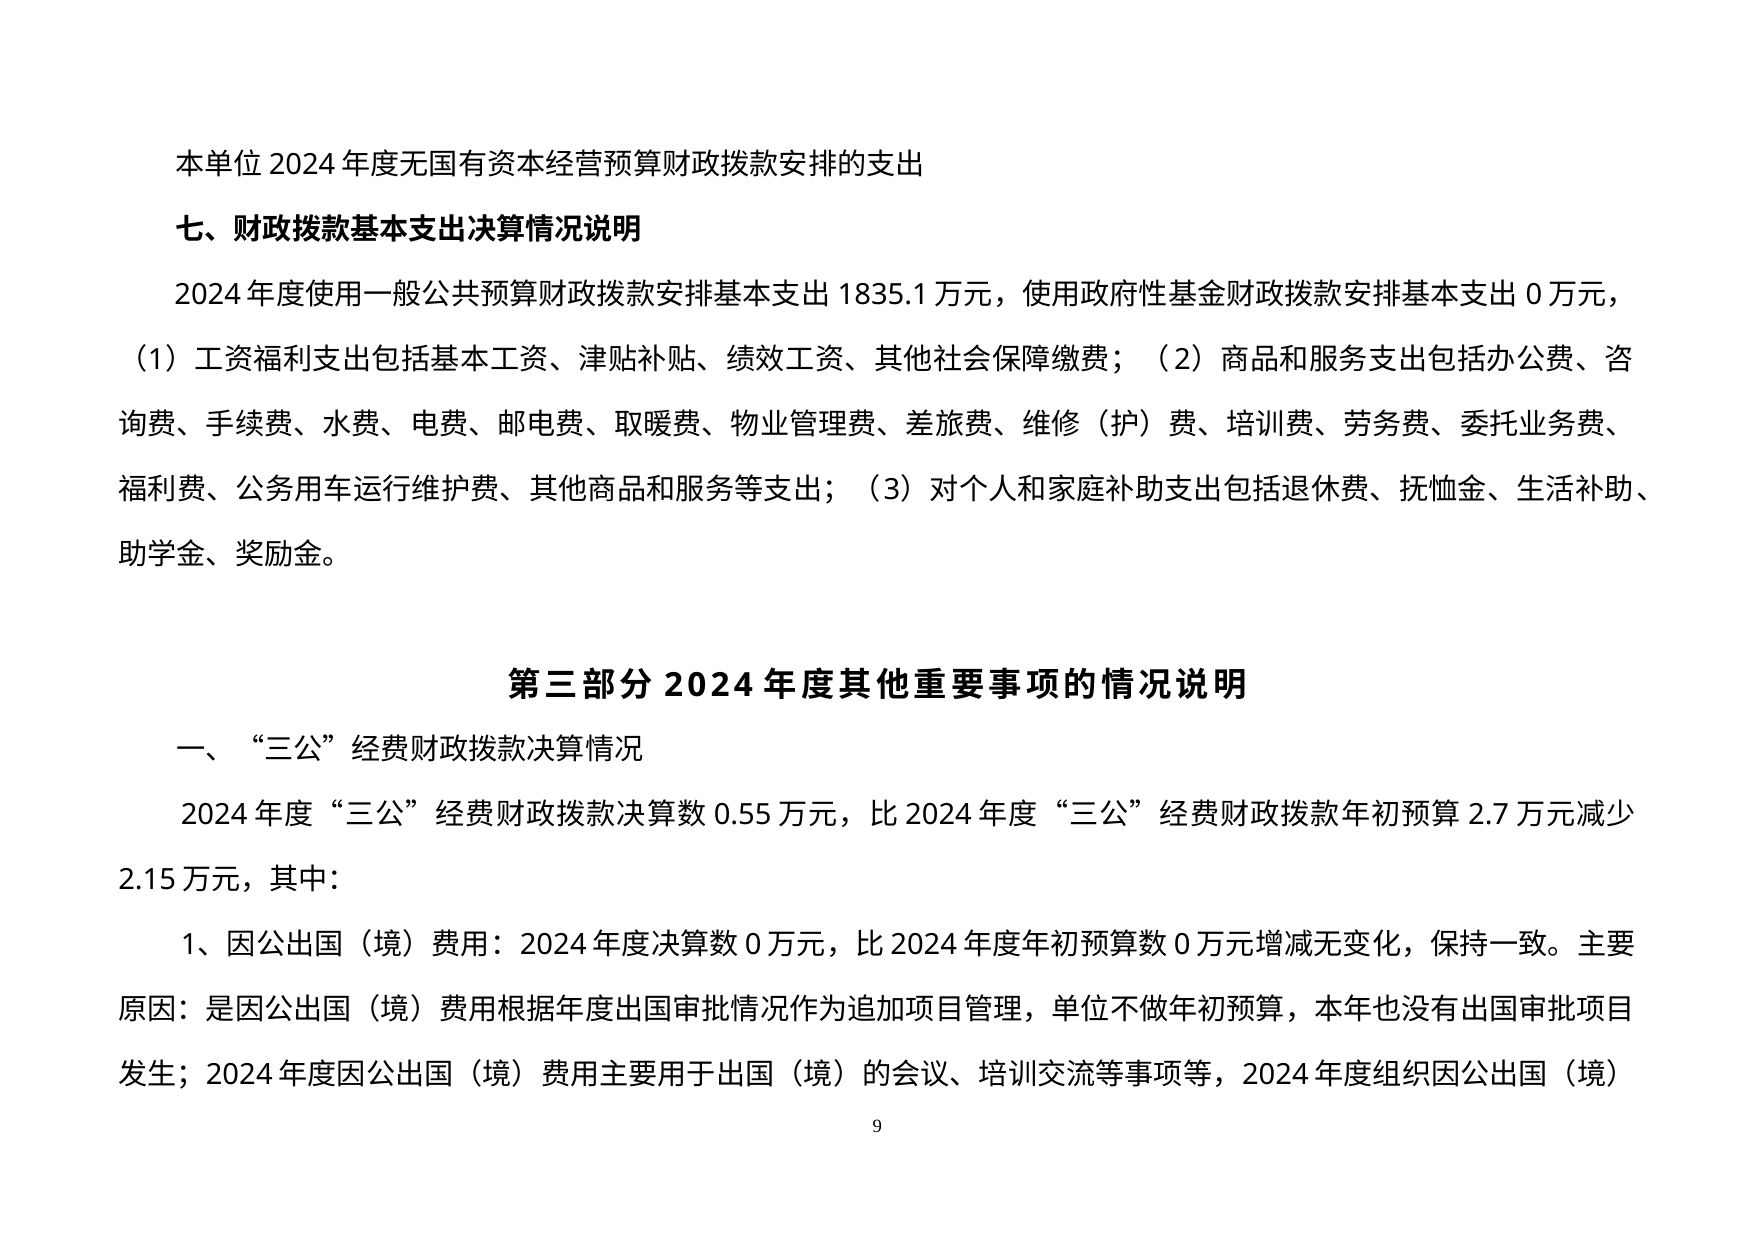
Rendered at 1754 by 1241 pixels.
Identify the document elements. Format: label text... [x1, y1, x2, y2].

text 本单位2024年度无国有资本经营预算财政拨款安排的支出 [118, 129, 1636, 194]
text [118, 909, 1636, 1104]
text 2024年度“三公”经费财政拨款决算数0.55万元，比2024年度“三公”经费财政拨款年初预算2.7万元减少2.15万元，其中： [118, 779, 1636, 909]
text 一、“三公”经费财政拨款决算情况 [118, 714, 1636, 779]
text 第三部分2024年度其他重要事项的情况说明 [118, 649, 1636, 714]
text 2024年度使用一般公共预算财政拨款安排基本支出1835.1万元，使用政府性基金财政拨款安排基本支出0万元，（1）工资福利支出包括基本工资、津贴补贴、绩效工资、其他社会保障缴费；（2）商品和服务支出包括办公费、咨询费、手续费、水费、电费、邮电费、取暖费、物业管理费、差旅费、维修（护）费、培训费、劳务费、委托业务费、福利费、公务用车运行维护费、其他商品和服务等支出；（3）对个人和家庭补助支出包括退休费、抚恤金、生活补助、助学金、奖励金。 [118, 259, 1636, 584]
text 七、财政拨款基本支出决算情况说明 [118, 194, 1636, 259]
